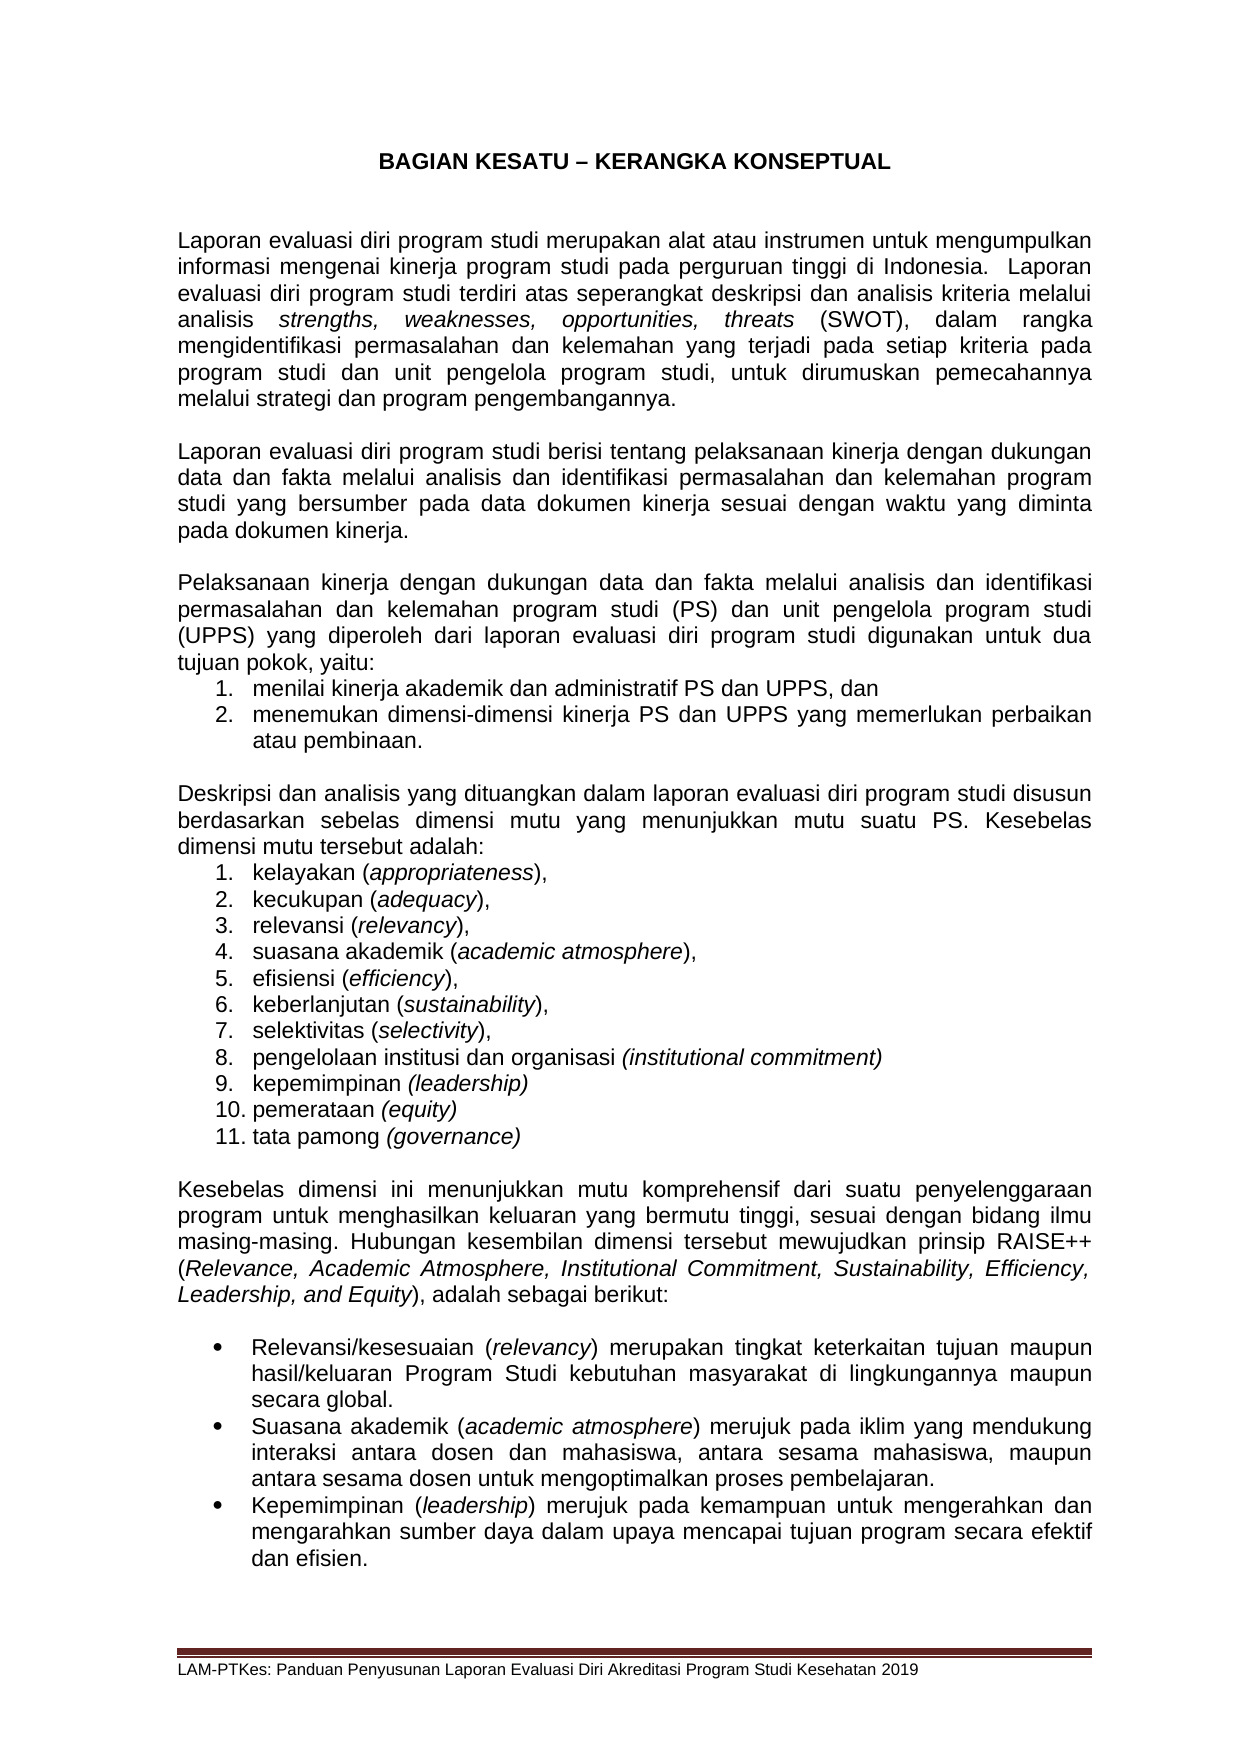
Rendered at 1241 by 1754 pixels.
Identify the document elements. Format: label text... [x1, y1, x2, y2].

list menemukan dimensi-dimensi kinerja PS dan UPPS yang memerlukan perbaikan atau pembinaan. [215, 701, 1092, 754]
list pengelolaan institusi dan organisasi (institutional commitment) [215, 1044, 1092, 1070]
list kepemimpinan (leadership) [215, 1070, 1092, 1096]
list pemerataan (equity) [215, 1096, 1092, 1123]
list relevansi (relevancy), [215, 912, 1092, 938]
list tata pamong (governance) [215, 1123, 1092, 1149]
list menilai kinerja akademik dan administratif PS dan UPPS, dan [215, 675, 1092, 701]
text Laporan evaluasi diri program studi berisi tentang pelaksanaan kinerja dengan dukungan data dan fakta melalui analisis dan identifikasi permasalahan dan kelemahan program studi yang bersumber pada data dokumen kinerja sesuai dengan waktu yang diminta pada dokumen kinerja. [177, 438, 1092, 543]
list Kepemimpinan (leadership) merujuk pada kemampuan untuk mengerahkan dan mengarahkan sumber daya dalam upaya mencapai tujuan program secara efektif dan efisien. [213, 1492, 1092, 1571]
text Deskripsi dan analisis yang dituangkan dalam laporan evaluasi diri program studi disusun berdasarkan sebelas dimensi mutu yang menunjukkan mutu suatu PS. Kesebelas dimensi mutu tersebut adalah: [177, 780, 1092, 859]
list keberlanjutan (sustainability), [215, 991, 1092, 1017]
text Kesebelas dimensi ini menunjukkan mutu komprehensif dari suatu penyelenggaraan program untuk menghasilkan keluaran yang bermutu tinggi, sesuai dengan bidang ilmu masing-masing. Hubungan kesembilan dimensi tersebut mewujudkan prinsip RAISE++ (Relevance, Academic Atmosphere, Institutional Commitment, Sustainability, Efficiency, Leadership, and Equity), adalah sebagai berikut: [177, 1176, 1092, 1307]
list efisiensi (efficiency), [215, 965, 1092, 991]
list suasana akademik (academic atmosphere), [215, 938, 1092, 965]
subtitle BAGIAN KESATU – KERANGKA KONSEPTUAL [177, 148, 1092, 174]
list selektivitas (selectivity), [215, 1017, 1092, 1044]
text Pelaksanaan kinerja dengan dukungan data dan fakta melalui analisis dan identifikasi permasalahan dan kelemahan program studi (PS) dan unit pengelola program studi (UPPS) yang diperoleh dari laporan evaluasi diri program studi digunakan untuk dua tujuan pokok, yaitu: [177, 569, 1092, 675]
list Suasana akademik (academic atmosphere) merujuk pada iklim yang mendukung interaksi antara dosen dan mahasiswa, antara sesama mahasiswa, maupun antara sesama dosen untuk mengoptimalkan proses pembelajaran. [213, 1413, 1092, 1492]
text Laporan evaluasi diri program studi merupakan alat atau instrumen untuk mengumpulkan informasi mengenai kinerja program studi pada perguruan tinggi di Indonesia. Laporan evaluasi diri program studi terdiri atas seperangkat deskripsi dan analisis kriteria melalui analisis strengths, weaknesses, opportunities, threats (SWOT), dalam rangka mengidentifikasi permasalahan dan kelemahan yang terjadi pada setiap kriteria pada program studi dan unit pengelola program studi, untuk dirumuskan pemecahannya melalui strategi dan program pengembangannya. [177, 227, 1092, 411]
list Relevansi/kesesuaian (relevancy) merupakan tingkat keterkaitan tujuan maupun hasil/keluaran Program Studi kebutuhan masyarakat di lingkungannya maupun secara global. [213, 1334, 1092, 1413]
list kelayakan (appropriateness), [215, 859, 1092, 886]
list kecukupan (adequacy), [215, 886, 1092, 912]
